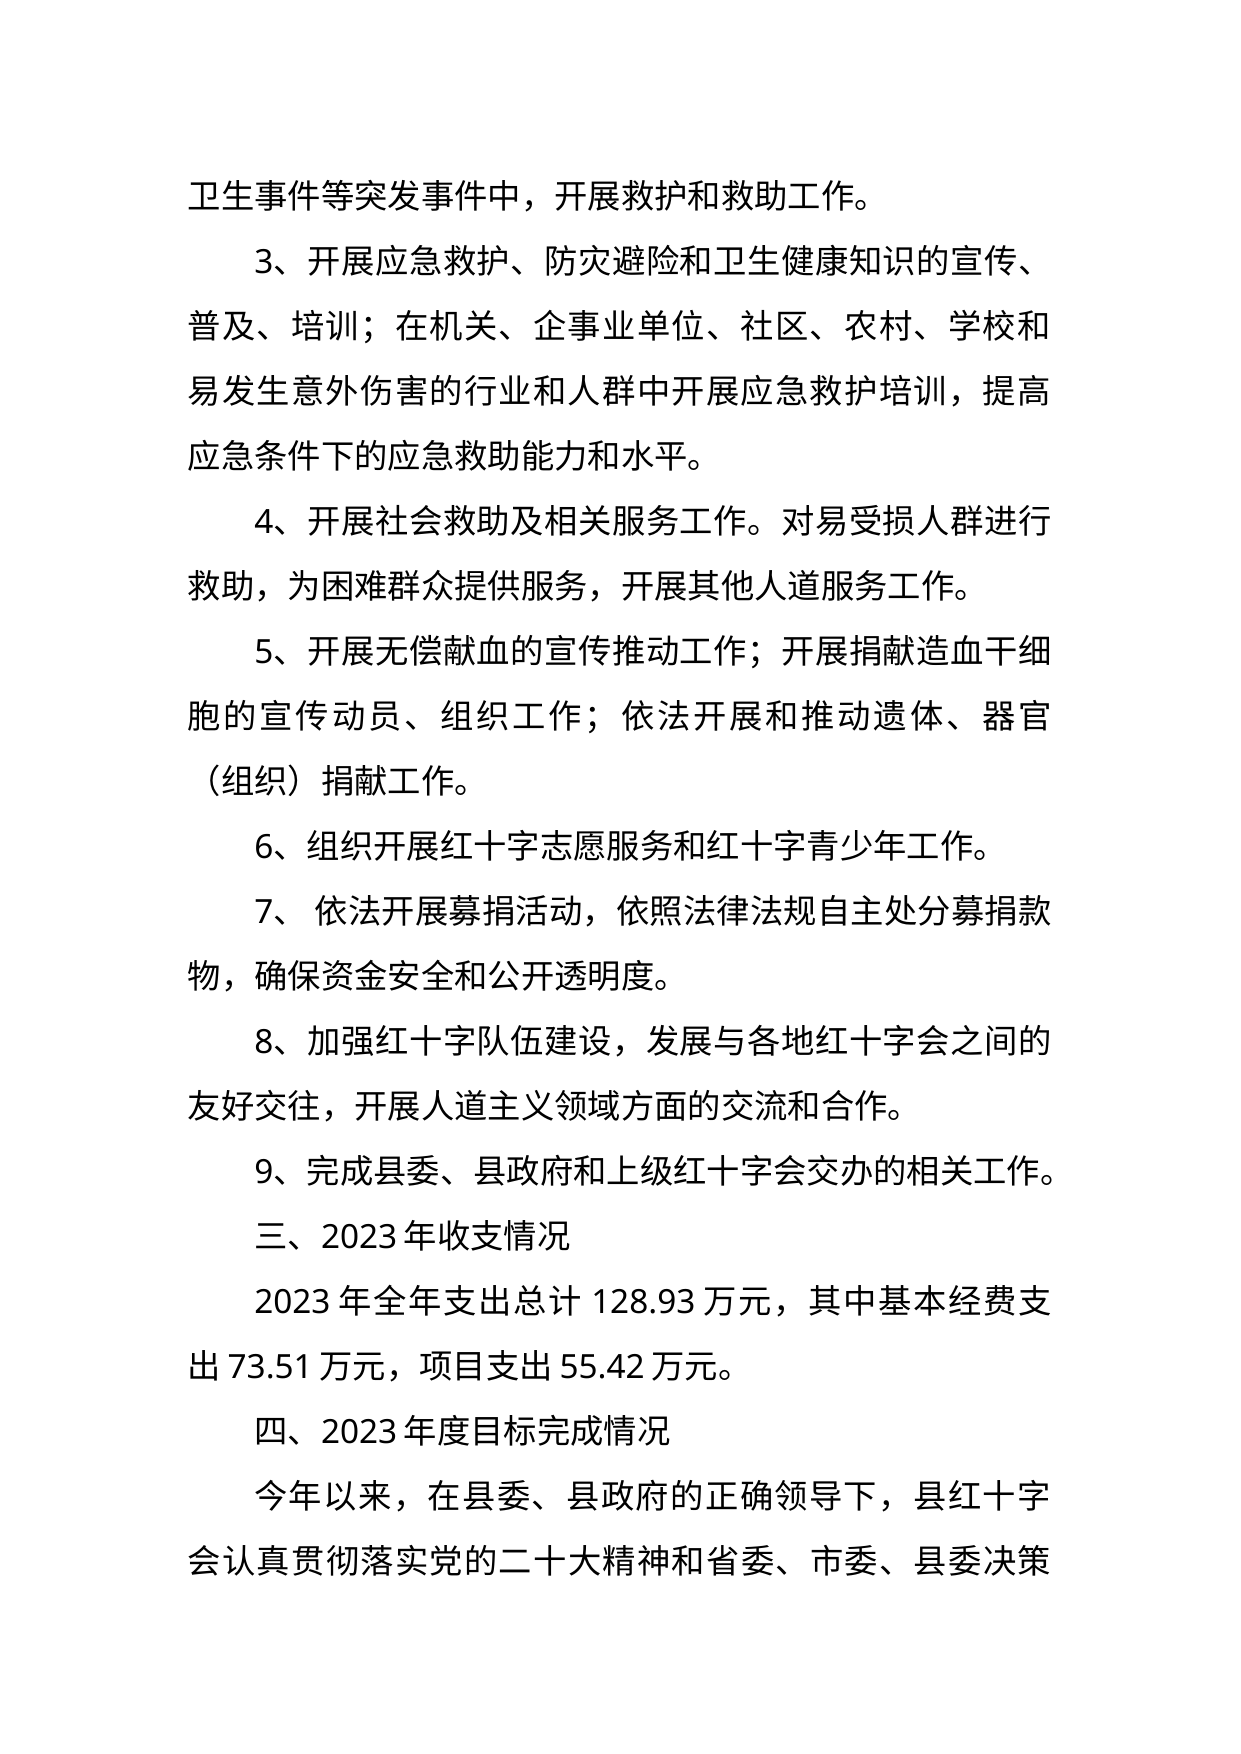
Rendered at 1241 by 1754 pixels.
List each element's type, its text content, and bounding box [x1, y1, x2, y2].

text 7、 依法开展募捐活动，依照法律法规自主处分募捐款物，确保资金安全和公开透明度。 [187, 877, 1053, 1007]
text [187, 162, 1053, 227]
text 4、开展社会救助及相关服务工作。对易受损人群进行救助，为困难群众提供服务，开展其他人道服务工作。 [187, 487, 1053, 617]
text 8、加强红十字队伍建设，发展与各地红十字会之间的友好交往，开展人道主义领域方面的交流和合作。 [187, 1007, 1053, 1137]
text 2023年全年支出总计128.93万元，其中基本经费支出73.51万元，项目支出55.42万元。 [187, 1267, 1053, 1397]
text 9、完成县委、县政府和上级红十字会交办的相关工作。 [187, 1137, 1053, 1202]
text 3、开展应急救护、防灾避险和卫生健康知识的宣传、普及、培训；在机关、企事业单位、社区、农村、学校和易发生意外伤害的行业和人群中开展应急救护培训，提高应急条件下的应急救助能力和水平。 [187, 227, 1053, 487]
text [187, 1462, 1053, 1592]
text 6、组织开展红十字志愿服务和红十字青少年工作。 [187, 812, 1053, 877]
text 四、2023年度目标完成情况 [187, 1397, 1053, 1462]
text 5、开展无偿献血的宣传推动工作；开展捐献造血干细胞的宣传动员、组织工作；依法开展和推动遗体、器官（组织）捐献工作。 [187, 617, 1053, 812]
text 三、2023年收支情况 [187, 1202, 1053, 1267]
